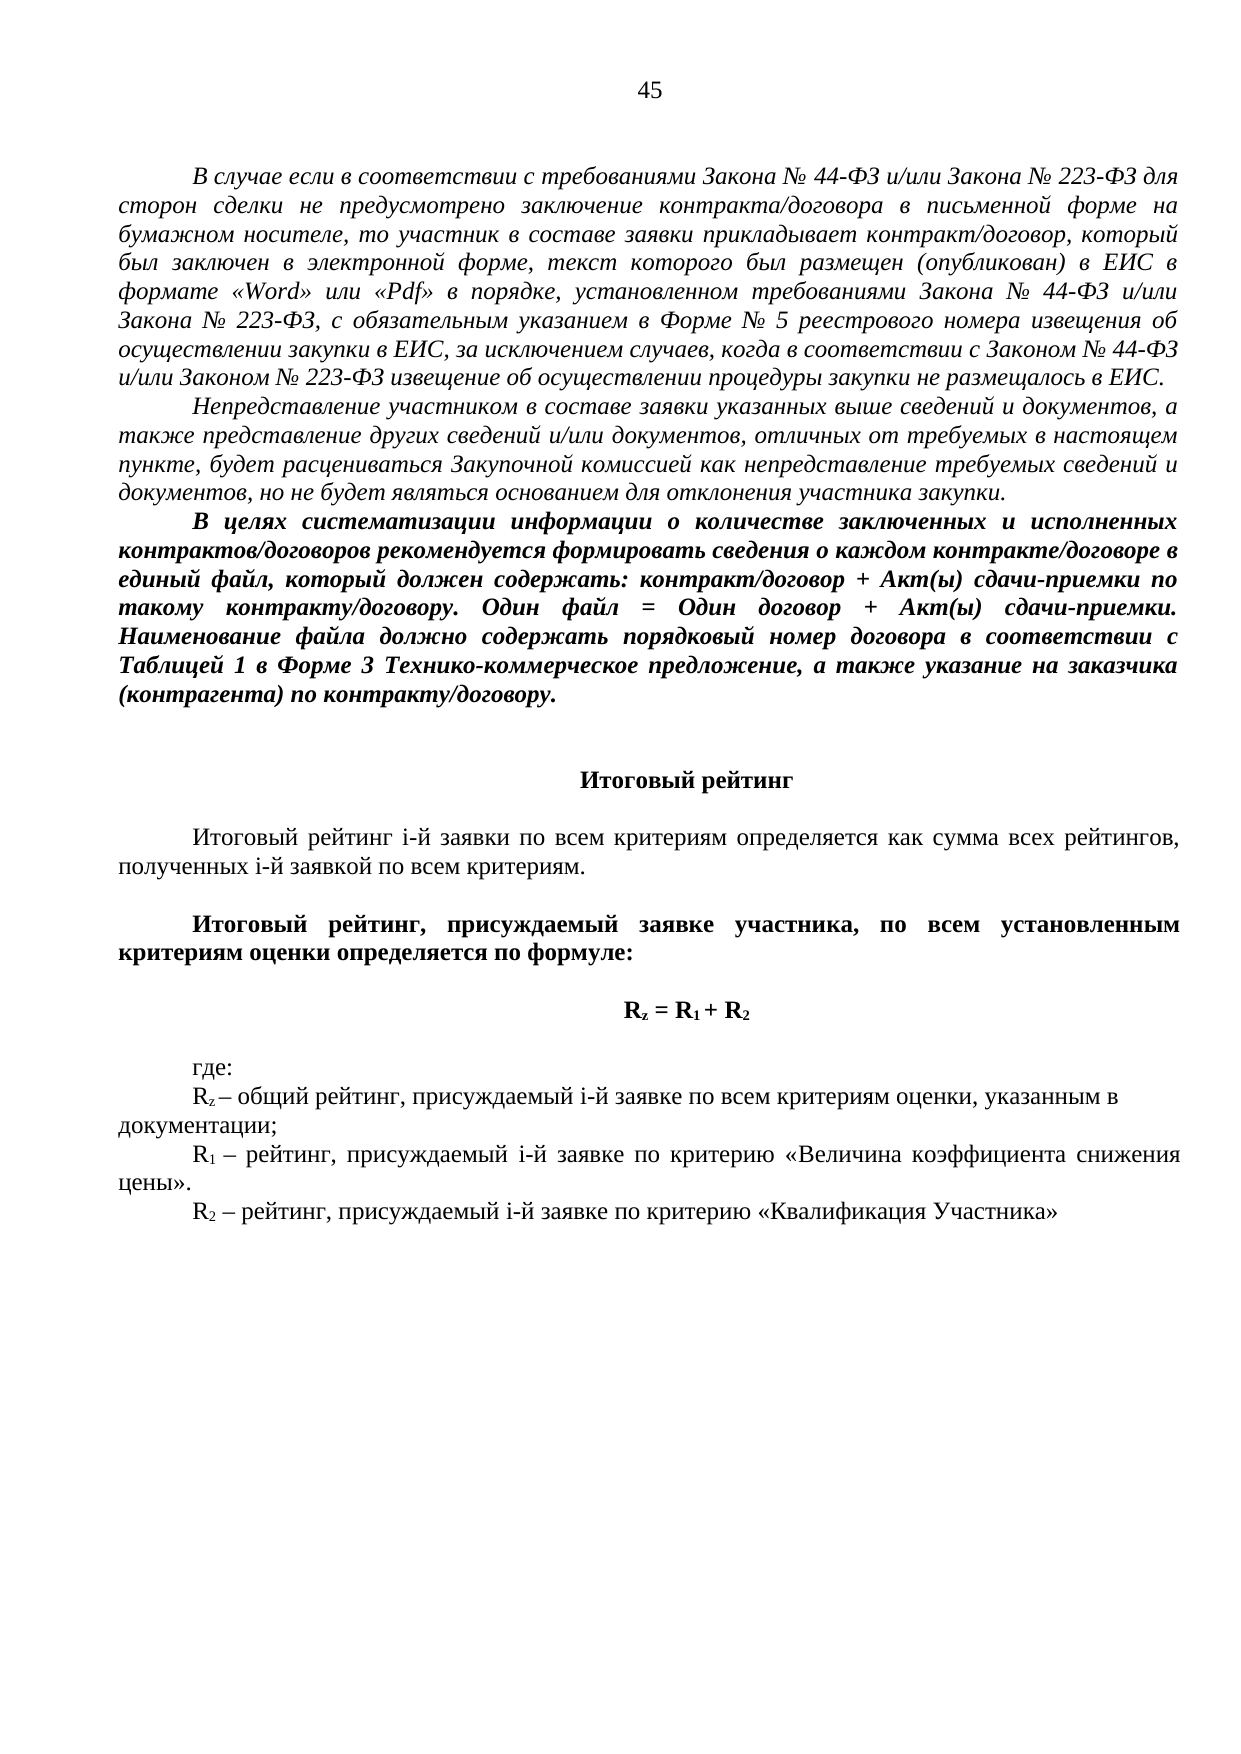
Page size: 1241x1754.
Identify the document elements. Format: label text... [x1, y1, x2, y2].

text R2 – рейтинг, присуждаемый i-й заявке по критерию «Квалификация Участника» [118, 1196, 1181, 1225]
text Rz – общий рейтинг, присуждаемый i-й заявке по всем критериям оценки, указанным в документации; [118, 1081, 1181, 1139]
text Rz = R1 + R2 [118, 995, 1181, 1024]
text R1 – рейтинг, присуждаемый i-й заявке по критерию «Величина коэффициента снижения цены». [118, 1139, 1181, 1196]
text где: [118, 1052, 1181, 1081]
text В случае если в соответствии с требованиями Закона № 44-ФЗ и/или Закона № 223-ФЗ для сторон сделки не предусмотрено заключение контракта/договора в письменной форме на бумажном носителе, то участник в составе заявки прикладывает контракт/договор, который был заключен в электронной форме, текст которого был размещен (опубликован) в ЕИС в формате «Word» или «Pdf» в порядке, установленном требованиями Закона № 44-ФЗ и/или Закона № 223-ФЗ, с обязательным указанием в Форме № 5 реестрового номера извещения об осуществлении закупки в ЕИС, за исключением случаев, когда в соответствии с Законом № 44-ФЗ и/или Законом № 223-ФЗ извещение об осуществлении процедуры закупки не размещалось в ЕИС. [118, 161, 1181, 391]
text Итоговый рейтинг i-й заявки по всем критериям определяется как сумма всех рейтингов, полученных i-й заявкой по всем критериям. [118, 822, 1181, 880]
text Непредставление участником в составе заявки указанных выше сведений и документов, а также представление других сведений и/или документов, отличных от требуемых в настоящем пункте, будет расцениваться Закупочной комиссией как непредставление требуемых сведений и документов, но не будет являться основанием для отклонения участника закупки. [118, 391, 1181, 506]
text Итоговый рейтинг [118, 765, 1181, 794]
text В целях систематизации информации о количестве заключенных и исполненных контрактов/договоров рекомендуется формировать сведения о каждом контракте/договоре в единый файл, который должен содержать: контракт/договор + Акт(ы) сдачи-приемки по такому контракту/договору. Один файл = Один договор + Акт(ы) сдачи-приемки. Наименование файла должно содержать порядковый номер договора в соответствии с Таблицей 1 в Форме 3 Технико-коммерческое предложение, а также указание на заказчика (контрагента) по контракту/договору. [118, 506, 1181, 707]
text Итоговый рейтинг, присуждаемый заявке участника, по всем установленным критериям оценки определяется по формуле: [118, 909, 1181, 966]
